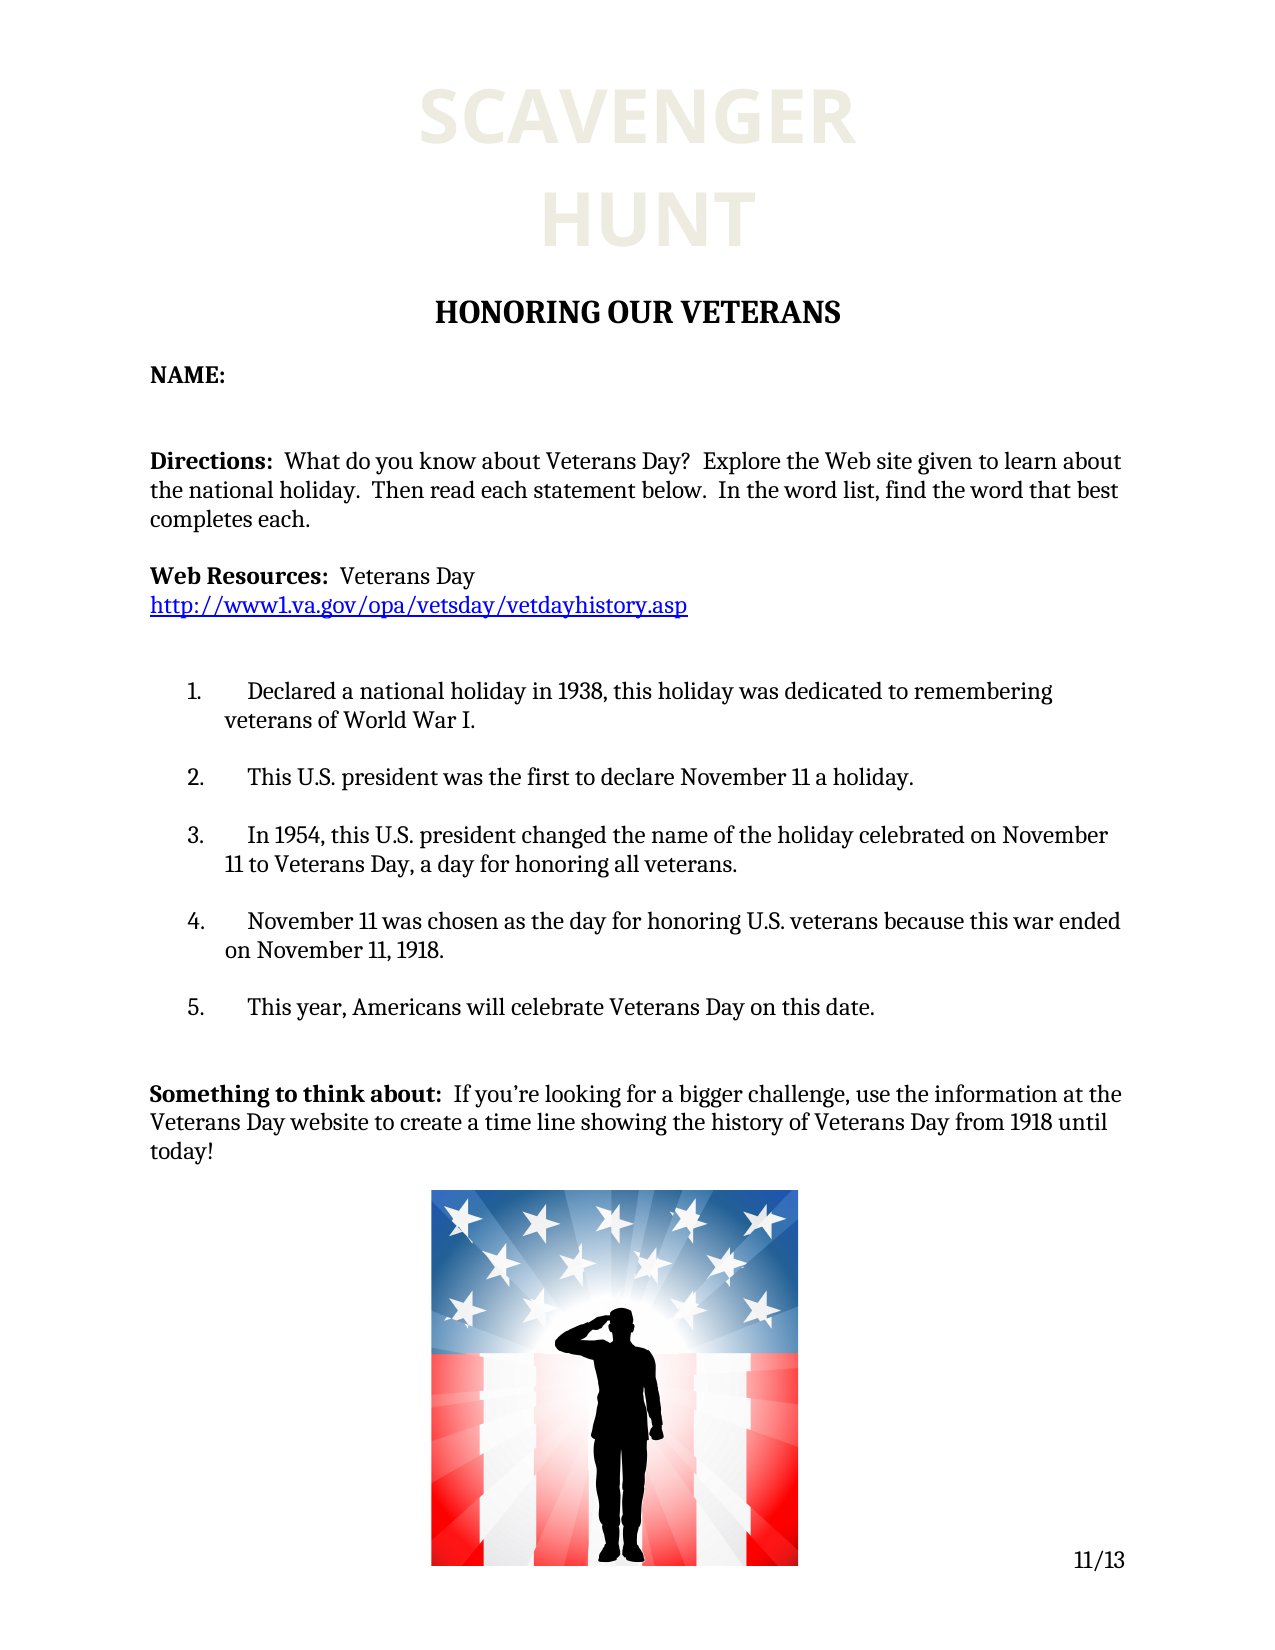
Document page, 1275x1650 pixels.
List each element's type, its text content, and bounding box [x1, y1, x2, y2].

text NAME: [150, 361, 1125, 389]
picture [431, 1190, 799, 1566]
list This U.S. president was the first to declare November 11 a holiday. [187, 763, 1125, 792]
text Directions: What do you know about Veterans Day? Explore the Web site given to learn about the national holiday. Then read each statement below. In the word list, find the word that best completes each. [150, 447, 1125, 533]
text Something to think about: If you’re looking for a bigger challenge, use the information at the Veterans Day website to create a time line showing the history of Veterans Day from 1918 until today! [150, 1079, 1125, 1166]
list November 11 was chosen as the day for honoring U.S. veterans because this war ended on November 11, 1918. [187, 907, 1125, 964]
text HONORING OUR VETERANS [150, 294, 1125, 332]
text Web Resources: Veterans Day [150, 562, 1125, 591]
list Declared a national holiday in 1938, this holiday was dedicated to remembering veterans of World War I. [187, 677, 1125, 734]
list This year, Americans will celebrate Veterans Day on this date. [187, 993, 1125, 1022]
text http://www1.va.gov/opa/vetsday/vetdayhistory.asp [150, 591, 1125, 619]
list In 1954, this U.S. president changed the name of the holiday celebrated on November 11 to Veterans Day, a day for honoring all veterans. [187, 821, 1125, 878]
